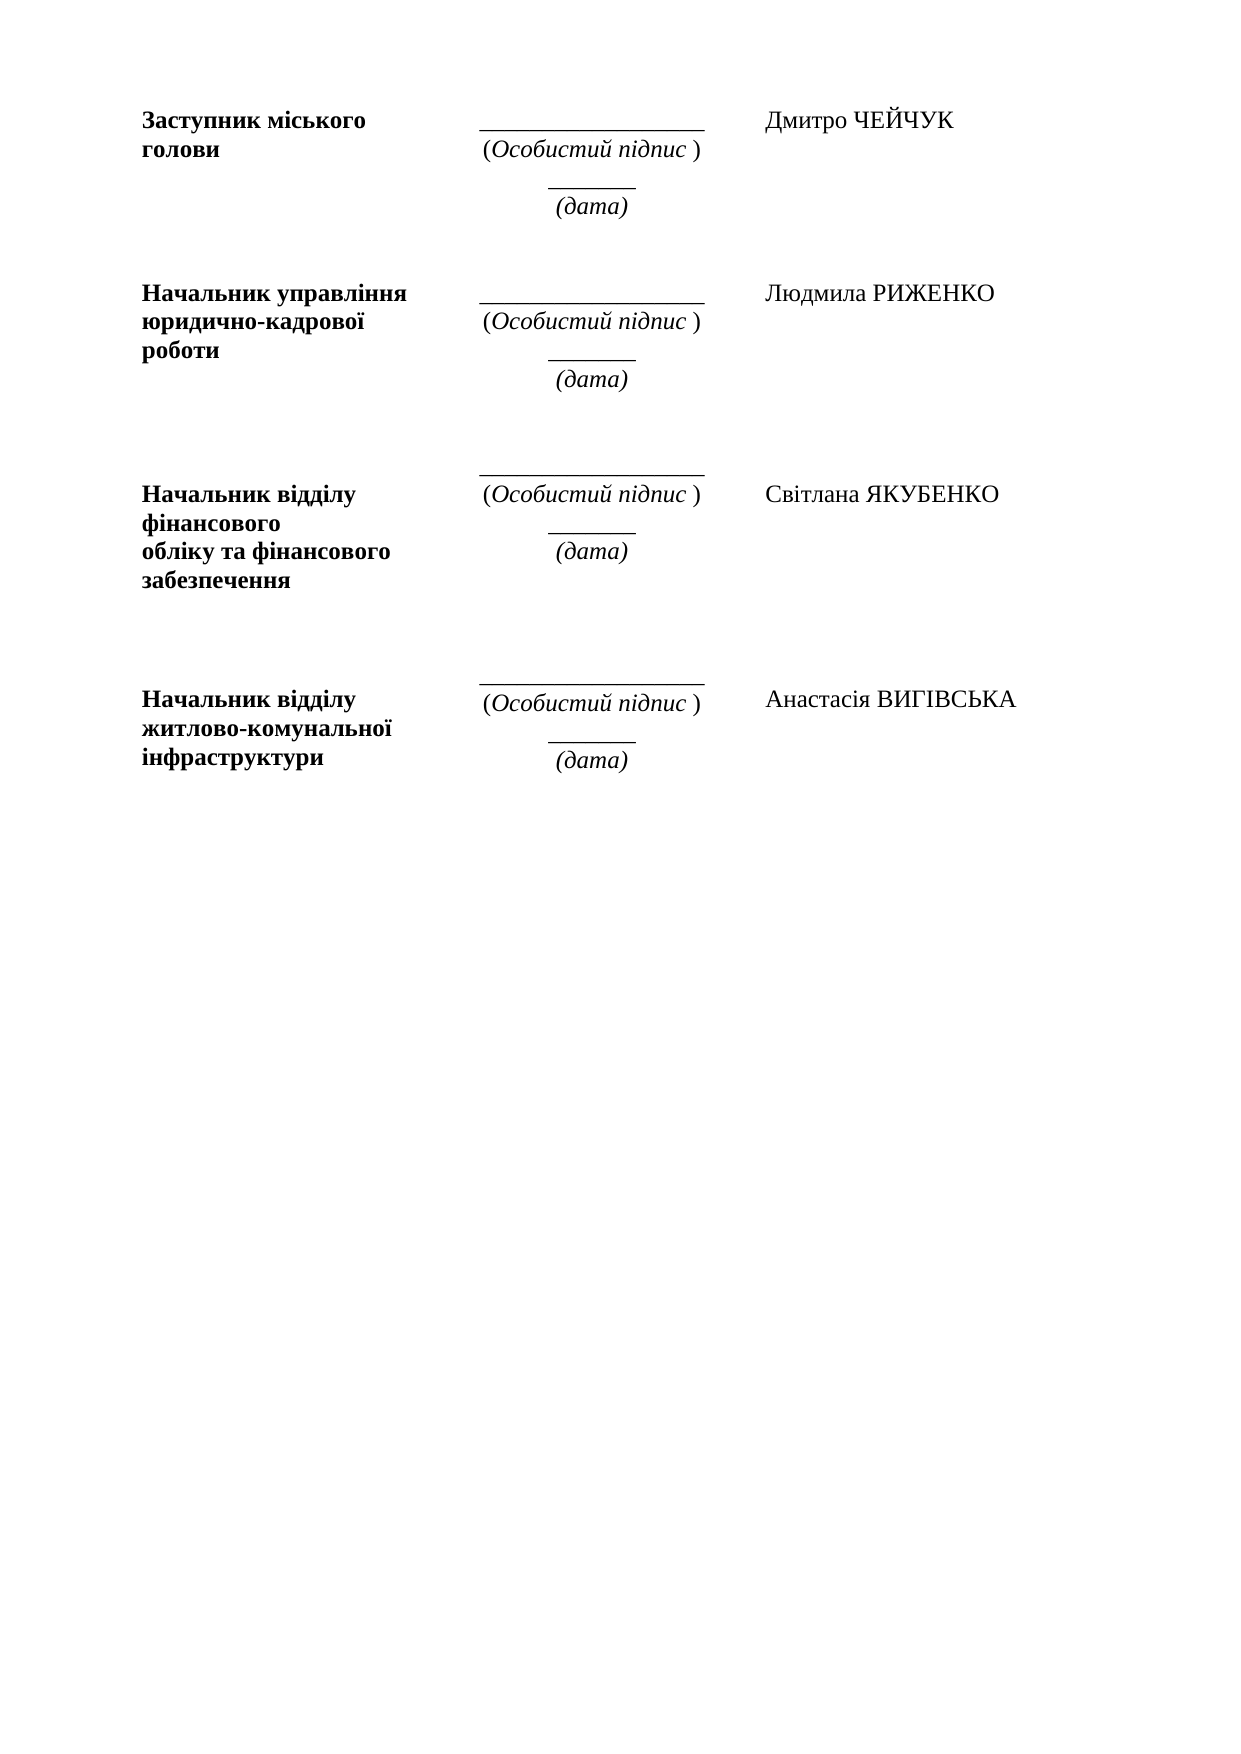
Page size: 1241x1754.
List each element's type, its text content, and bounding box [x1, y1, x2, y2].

table_cell Начальник управління юридично-кадрової роботи [130, 278, 429, 450]
table_header Дмитро ЧЕЙЧУК [754, 105, 1133, 278]
table_cell Начальник відділу фінансового обліку та фінансового забезпечення [130, 450, 429, 623]
table_cell Світлана ЯКУБЕНКО [754, 450, 1133, 623]
table_header Начальник відділу житлово-комунальної інфраструктури [130, 656, 429, 806]
table_header Анастасія ВИГІВСЬКА [754, 656, 1133, 806]
table_cell Людмила РИЖЕНКО [754, 278, 1133, 450]
table_cell __________________ (Особистий підпис ) _______ (дата) [430, 450, 754, 623]
table_header __________________ (Особистий підпис ) _______ (дата) [430, 656, 754, 806]
table_header Заступник міського голови [130, 105, 429, 278]
table_cell __________________ (Особистий підпис ) _______ (дата) [430, 278, 754, 450]
table_header __________________ (Особистий підпис ) _______ (дата) [430, 105, 754, 278]
